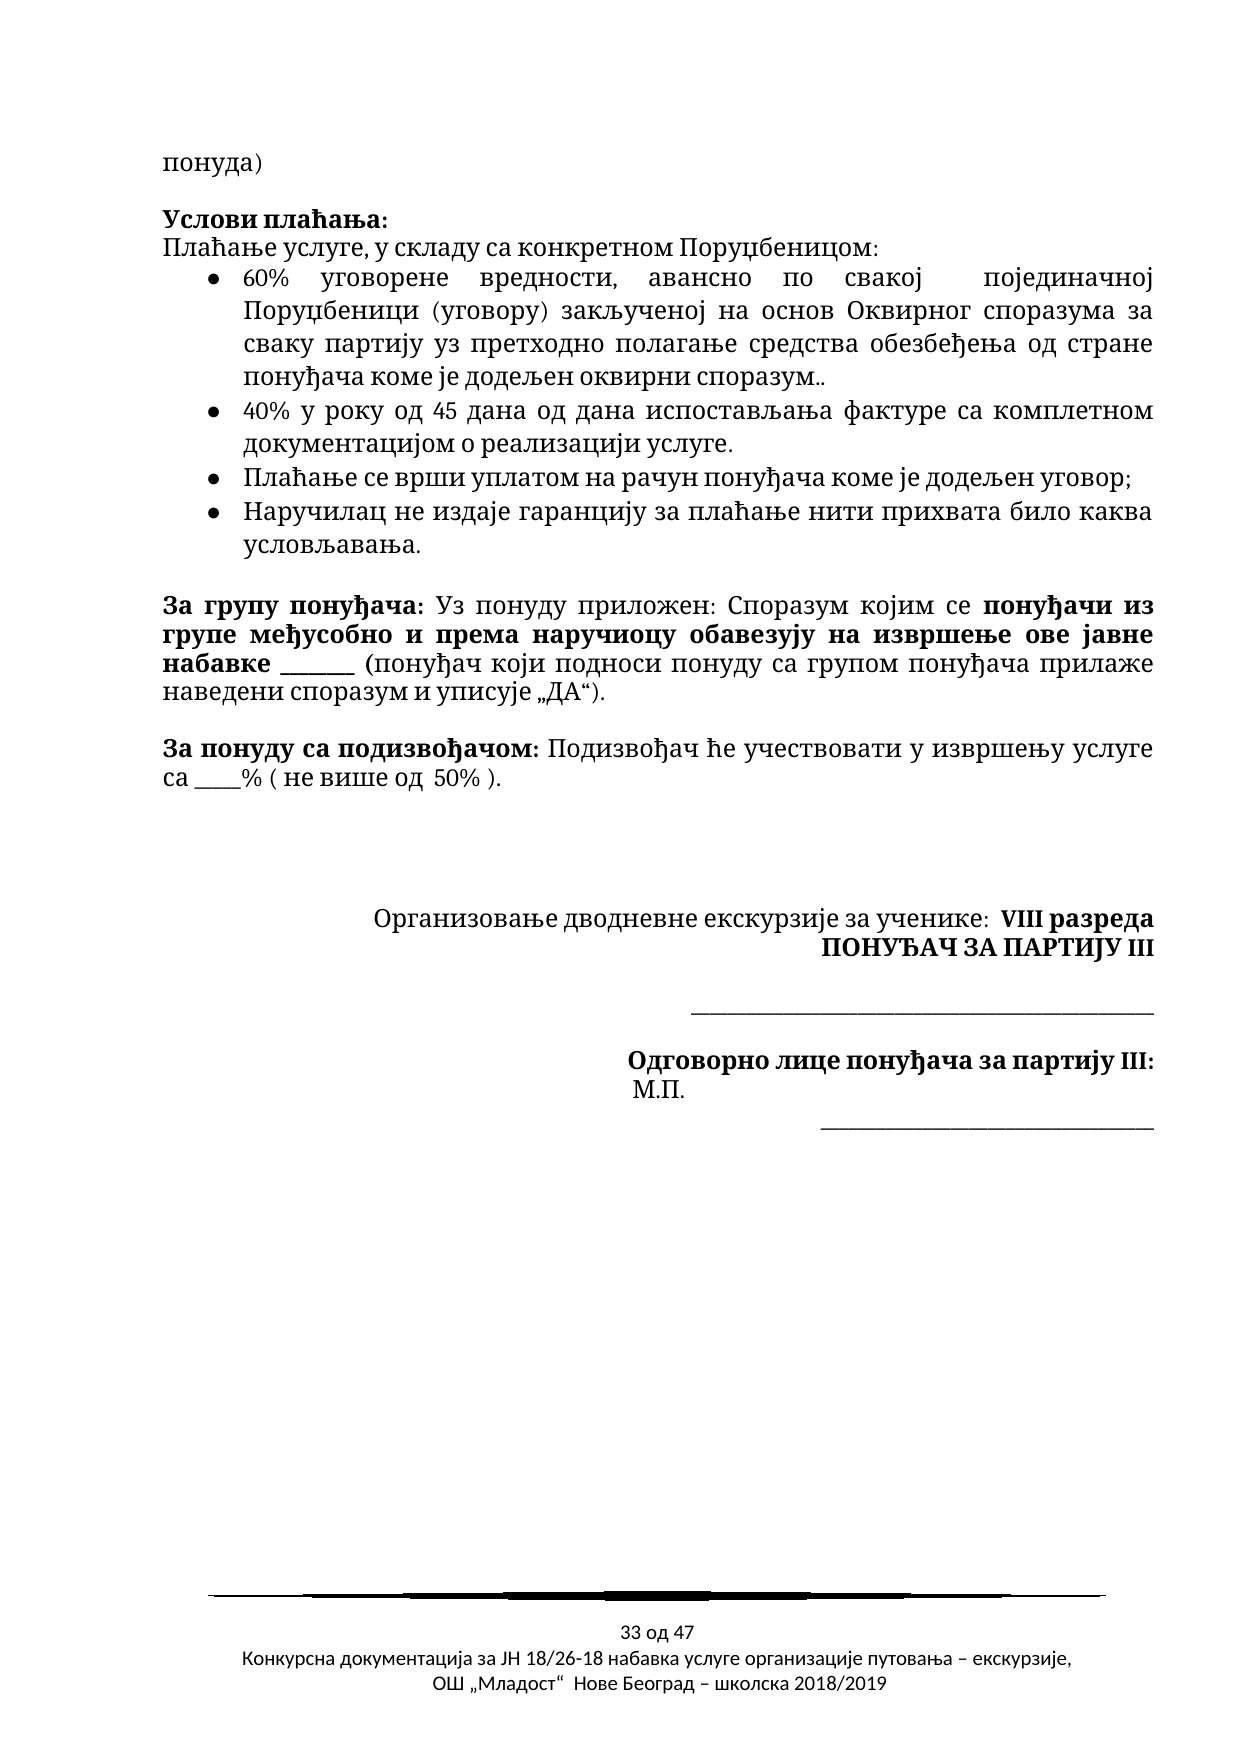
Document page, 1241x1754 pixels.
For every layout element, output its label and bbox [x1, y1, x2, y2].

table_cell [151, 148, 1166, 1161]
